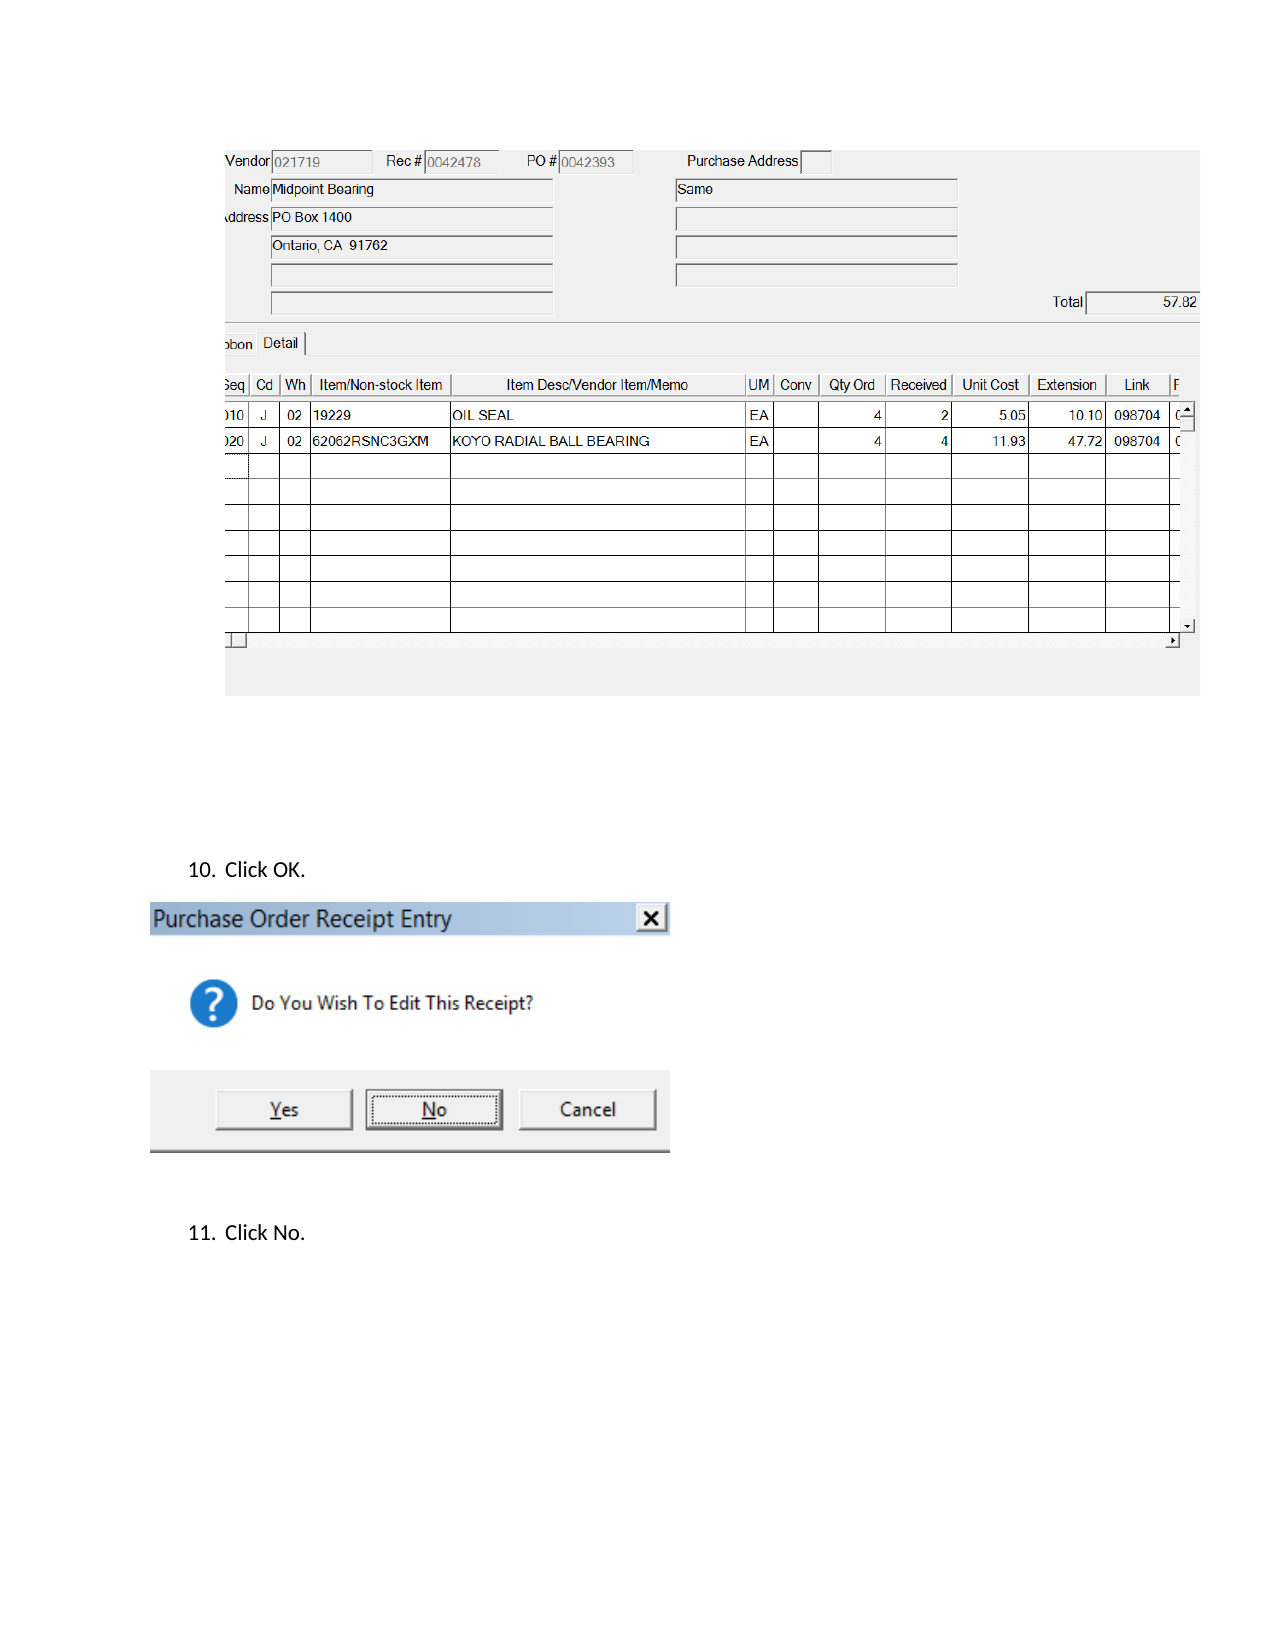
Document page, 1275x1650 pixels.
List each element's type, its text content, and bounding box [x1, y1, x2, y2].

picture [225, 150, 1200, 696]
picture [150, 902, 671, 1153]
list Click No. [187, 1218, 1125, 1246]
list Click OK. [187, 855, 1125, 883]
